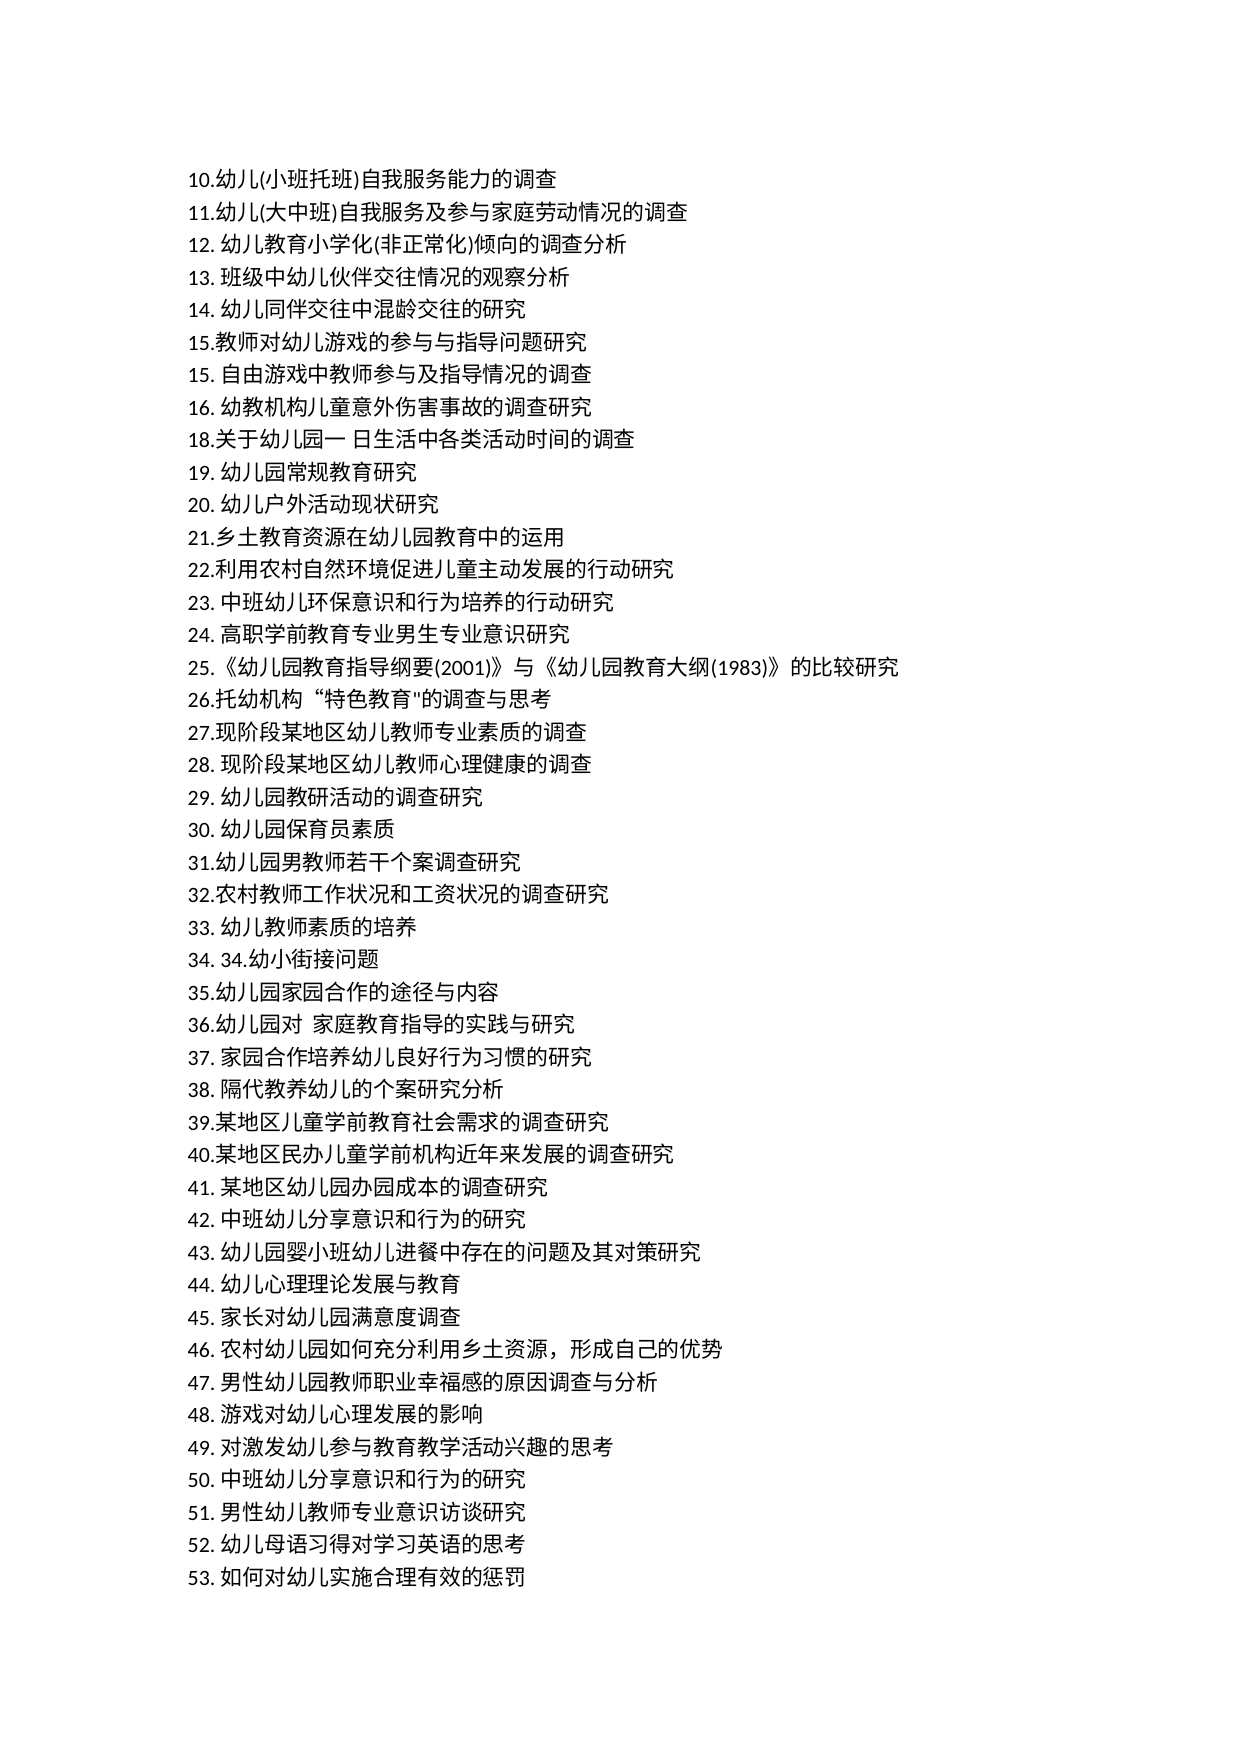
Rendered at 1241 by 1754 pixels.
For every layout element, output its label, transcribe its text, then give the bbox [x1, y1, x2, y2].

text 14. 幼儿同伴交往中混龄交往的研究 [187, 292, 1053, 324]
text 41. 某地区幼儿园办园成本的调查研究 [187, 1169, 1053, 1202]
text 32.农村教师工作状况和工资状况的调查研究 [187, 877, 1053, 909]
text 21.乡土教育资源在幼儿园教育中的运用 [187, 519, 1053, 552]
text 25.《幼儿园教育指导纲要(2001)》与《幼儿园教育大纲(1983)》的比较研究 [187, 649, 1053, 682]
text 45. 家长对幼儿园满意度调查 [187, 1299, 1053, 1332]
text 49. 对激发幼儿参与教育教学活动兴趣的思考 [187, 1429, 1053, 1462]
text 35.幼儿园家园合作的途径与内容 [187, 974, 1053, 1007]
text 31.幼儿园男教师若干个案调查研究 [187, 844, 1053, 877]
text 18.关于幼儿园一 日生活中各类活动时间的调查 [187, 422, 1053, 454]
text 13. 班级中幼儿伙伴交往情况的观察分析 [187, 259, 1053, 292]
text 43. 幼儿园婴小班幼儿进餐中存在的问题及其对策研究 [187, 1234, 1053, 1267]
text 33. 幼儿教师素质的培养 [187, 909, 1053, 942]
text 44. 幼儿心理理论发展与教育 [187, 1267, 1053, 1299]
text 27.现阶段某地区幼儿教师专业素质的调查 [187, 714, 1053, 747]
text 12. 幼儿教育小学化(非正常化)倾向的调查分析 [187, 227, 1053, 259]
text 24. 高职学前教育专业男生专业意识研究 [187, 617, 1053, 649]
text 48. 游戏对幼儿心理发展的影响 [187, 1397, 1053, 1429]
text 30. 幼儿园保育员素质 [187, 812, 1053, 844]
text 53. 如何对幼儿实施合理有效的惩罚 [187, 1559, 1053, 1592]
text 52. 幼儿母语习得对学习英语的思考 [187, 1527, 1053, 1559]
text 26.托幼机构“特色教育"的调查与思考 [187, 682, 1053, 714]
text 15. 自由游戏中教师参与及指导情况的调查 [187, 357, 1053, 389]
text 50. 中班幼儿分享意识和行为的研究 [187, 1462, 1053, 1494]
text 22.利用农村自然环境促进儿童主动发展的行动研究 [187, 552, 1053, 584]
text 34. 34.幼小街接问题 [187, 942, 1053, 974]
text 19. 幼儿园常规教育研究 [187, 454, 1053, 487]
text 36.幼儿园对 家庭教育指导的实践与研究 [187, 1007, 1053, 1039]
text 20. 幼儿户外活动现状研究 [187, 487, 1053, 519]
text 40.某地区民办儿童学前机构近年来发展的调查研究 [187, 1137, 1053, 1169]
text 38. 隔代教养幼儿的个案研究分析 [187, 1072, 1053, 1104]
text 47. 男性幼儿园教师职业幸福感的原因调查与分析 [187, 1364, 1053, 1397]
text 15.教师对幼儿游戏的参与与指导问题研究 [187, 324, 1053, 357]
text 51. 男性幼儿教师专业意识访谈研究 [187, 1494, 1053, 1527]
text 16. 幼教机构儿童意外伤害事故的调查研究 [187, 389, 1053, 422]
text 39.某地区儿童学前教育社会需求的调查研究 [187, 1104, 1053, 1137]
text 37. 家园合作培养幼儿良好行为习惯的研究 [187, 1039, 1053, 1072]
text 42. 中班幼儿分享意识和行为的研究 [187, 1202, 1053, 1234]
text 28. 现阶段某地区幼儿教师心理健康的调查 [187, 747, 1053, 779]
text 46. 农村幼儿园如何充分利用乡土资源，形成自己的优势 [187, 1332, 1053, 1364]
text 29. 幼儿园教研活动的调查研究 [187, 779, 1053, 812]
text 11.幼儿(大中班)自我服务及参与家庭劳动情况的调查 [187, 194, 1053, 227]
text 23. 中班幼儿环保意识和行为培养的行动研究 [187, 584, 1053, 617]
text 10.幼儿(小班托班)自我服务能力的调查 [187, 162, 1053, 194]
